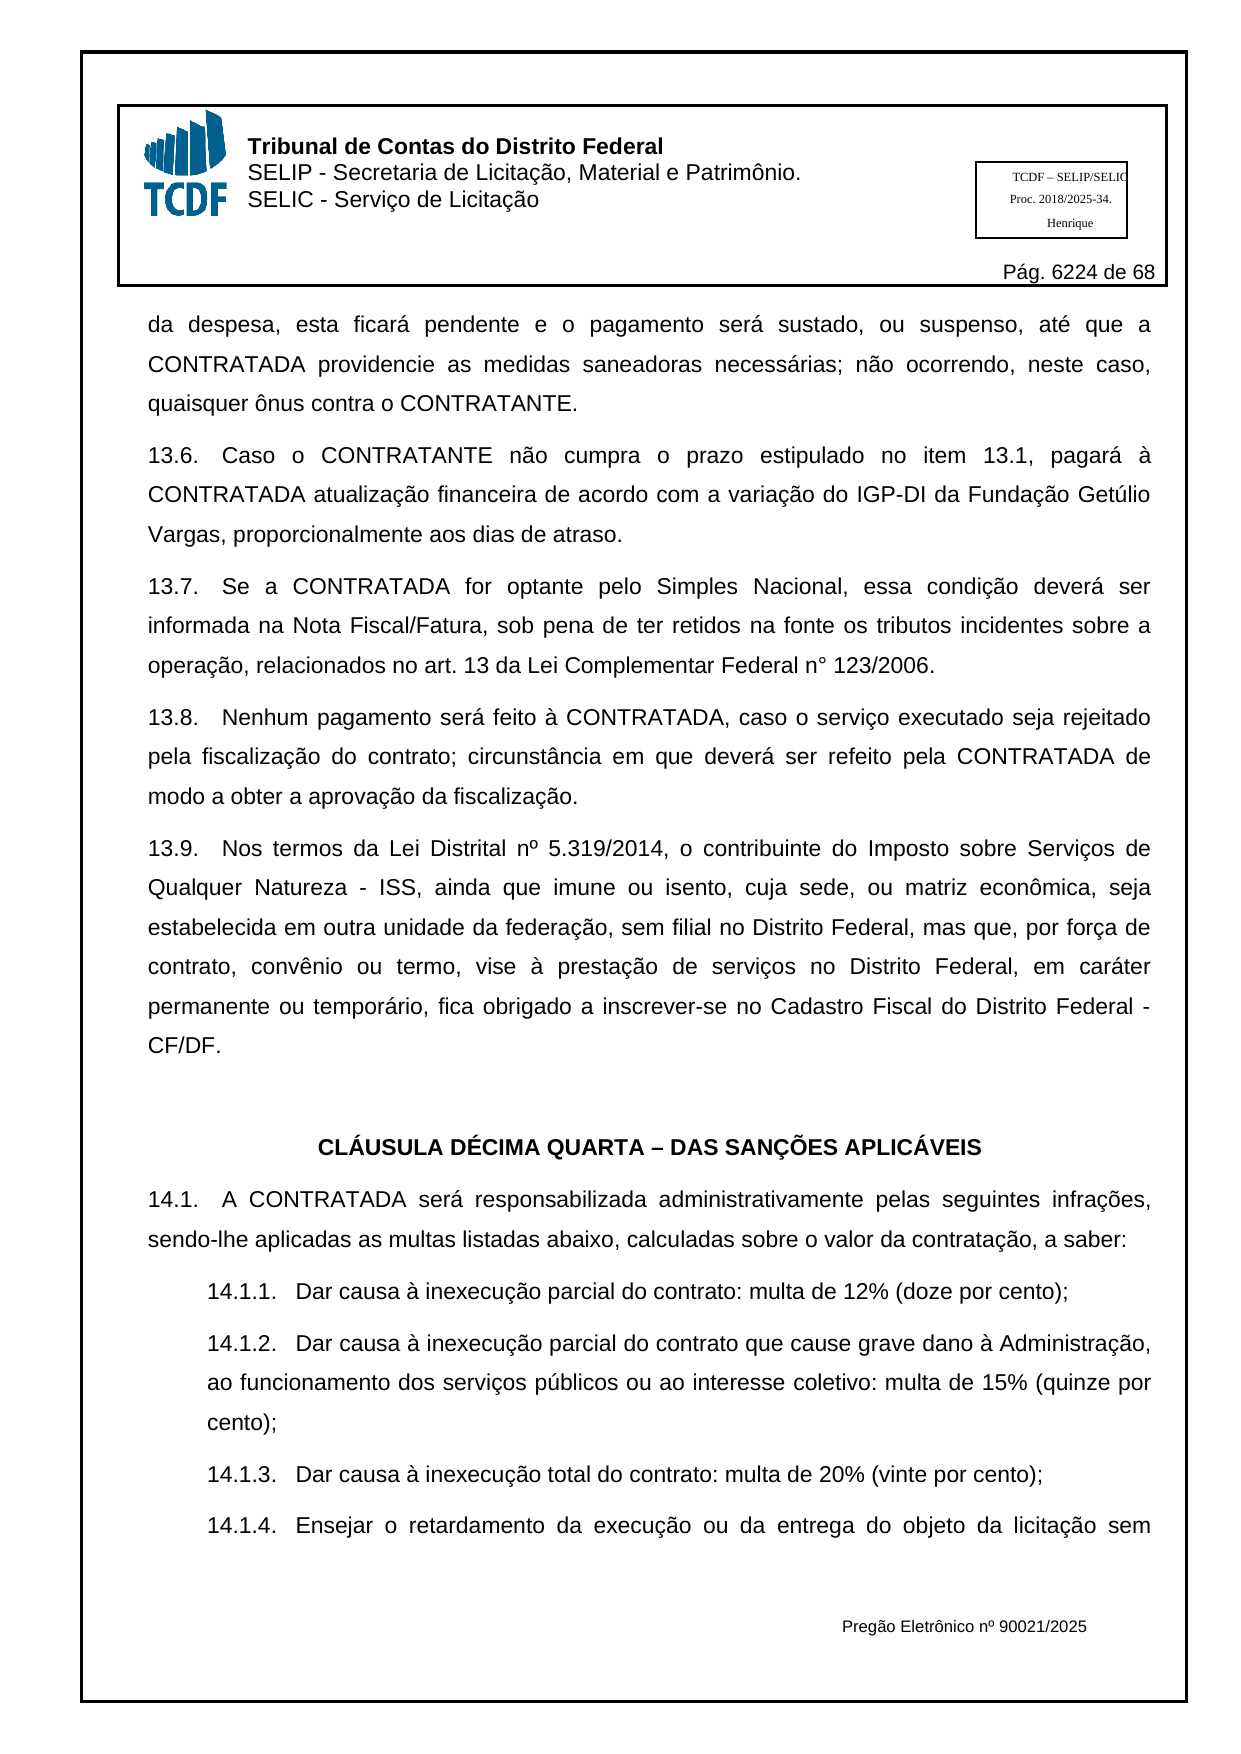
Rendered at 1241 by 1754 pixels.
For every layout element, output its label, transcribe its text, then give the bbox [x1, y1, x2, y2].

text CLÁUSULA DÉCIMA quarta – DAS SANÇÕES APLICÁVEIS [148, 1134, 1152, 1161]
list 13.6. Caso o CONTRATANTE não cumpra o prazo estipulado no item 13.1, pagará à CONTRATADA atualização financeira de acordo com a variação do IGP-DI da Fundação Getúlio Vargas, proporcionalmente aos dias de atraso. [148, 442, 1152, 547]
list 13.9. Nos termos da Lei Distrital nº 5.319/2014, o contribuinte do Imposto sobre Serviços de Qualquer Natureza - ISS, ainda que imune ou isento, cuja sede, ou matriz econômica, seja estabelecida em outra unidade da federação, sem filial no Distrito Federal, mas que, por força de contrato, convênio ou termo, vise à prestação de serviços no Distrito Federal, em caráter permanente ou temporário, fica obrigado a inscrever-se no Cadastro Fiscal do Distrito Federal - CF/DF. [148, 835, 1152, 1058]
text 14.1. A CONTRATADA será responsabilizada administrativamente pelas seguintes infrações, sendo-lhe aplicadas as multas listadas abaixo, calculadas sobre o valor da contratação, a saber: [148, 1186, 1152, 1252]
text 14.1.3. Dar causa à inexecução total do contrato: multa de 20% (vinte por cento); [207, 1461, 1152, 1487]
text 14.1.4. Ensejar o retardamento da execução ou da entrega do objeto da licitação sem motivo justificado: multa de 11% (onze por cento); [207, 1512, 1152, 1539]
text 14.1.2. Dar causa à inexecução parcial do contrato que cause grave dano à Administração, ao funcionamento dos serviços públicos ou ao interesse coletivo: multa de 15% (quinze por cento); [207, 1329, 1152, 1435]
list 13.8. Nenhum pagamento será feito à CONTRATADA, caso o serviço executado seja rejeitado pela fiscalização do contrato; circunstância em que deverá ser refeito pela CONTRATADA de modo a obter a aprovação da fiscalização. [148, 704, 1152, 809]
list 13.7. Se a CONTRATADA for optante pelo Simples Nacional, essa condição deverá ser informada na Nota Fiscal/Fatura, sob pena de ter retidos na fonte os tributos incidentes sobre a operação, relacionados no art. 13 da Lei Complementar Federal n° 123/2006. [148, 573, 1152, 678]
picture [129, 107, 241, 218]
text 14.1.1. Dar causa à inexecução parcial do contrato: multa de 12% (doze por cento); [207, 1278, 1152, 1304]
